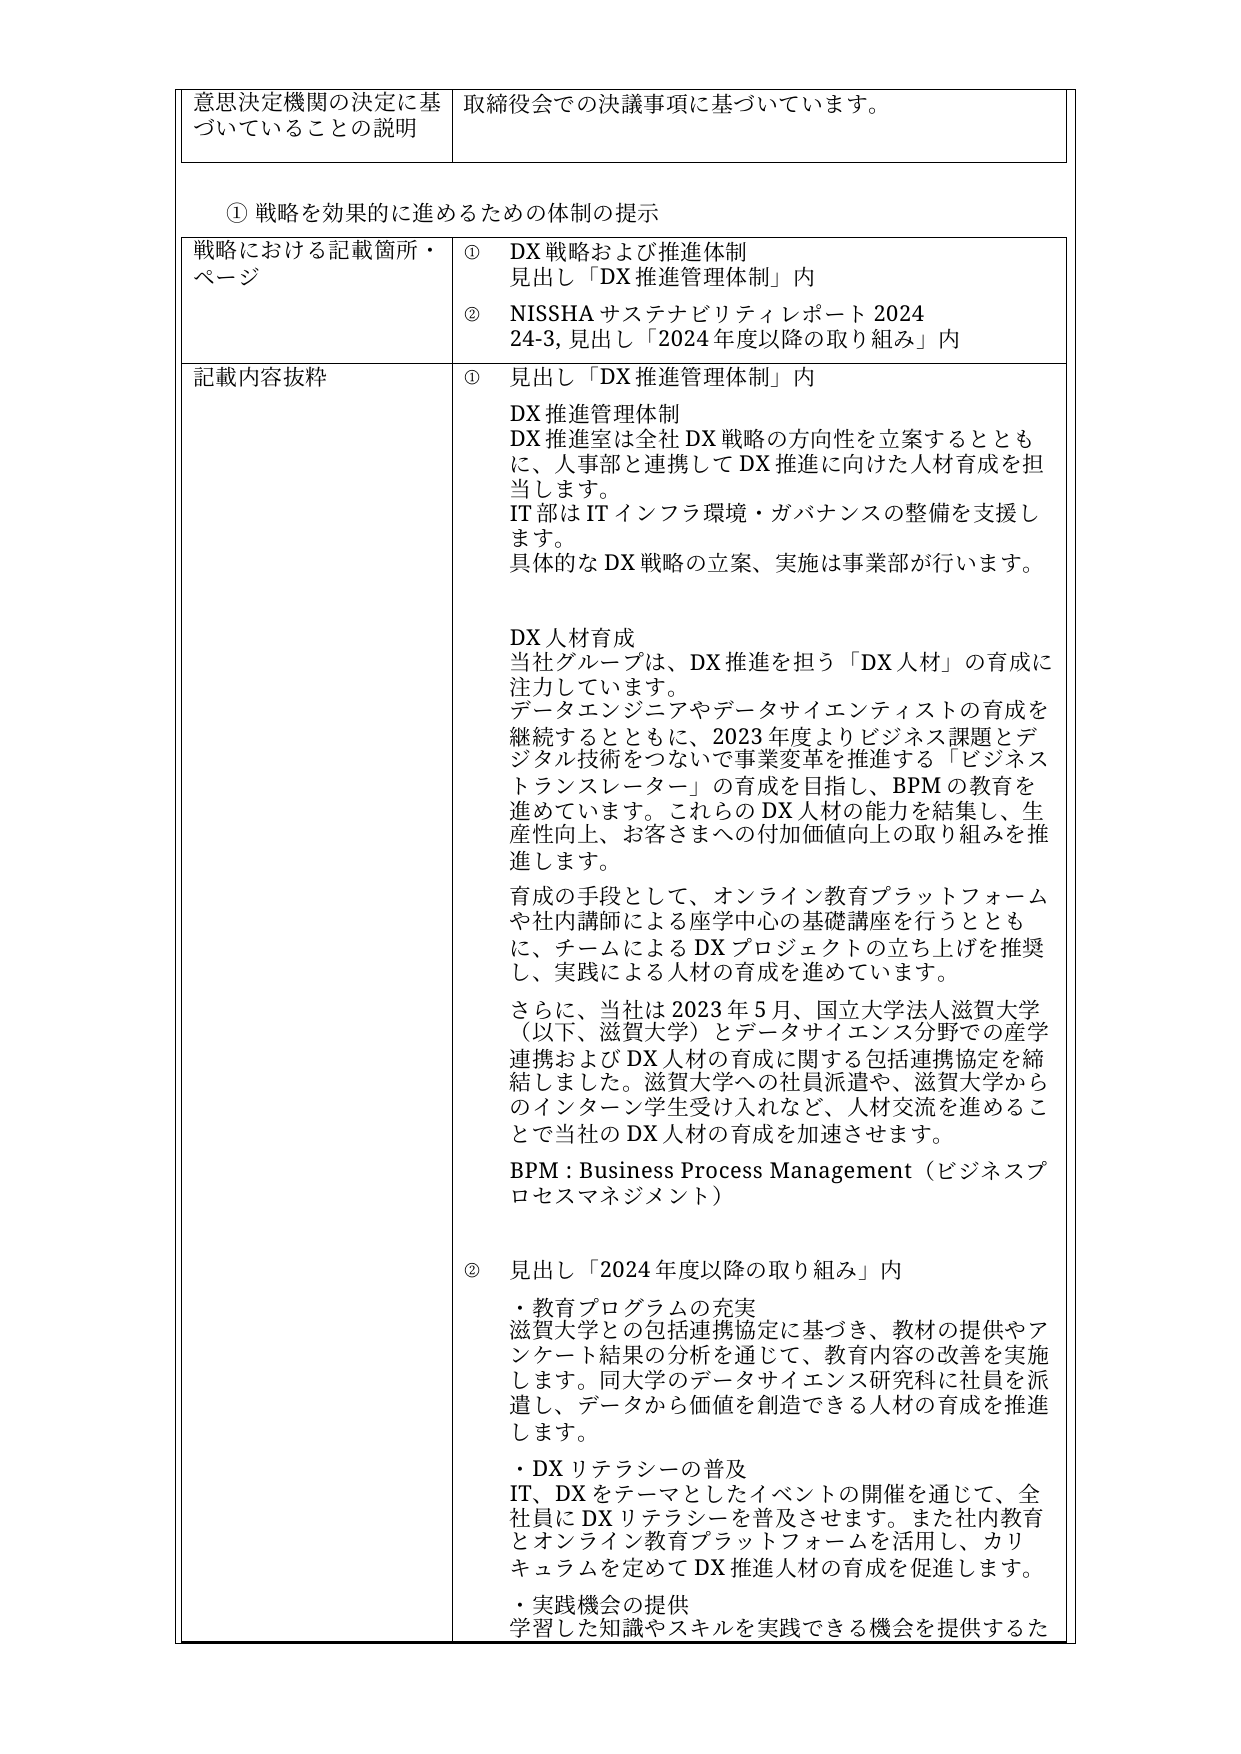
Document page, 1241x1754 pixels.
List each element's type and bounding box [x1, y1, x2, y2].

table_cell [176, 90, 1075, 1642]
